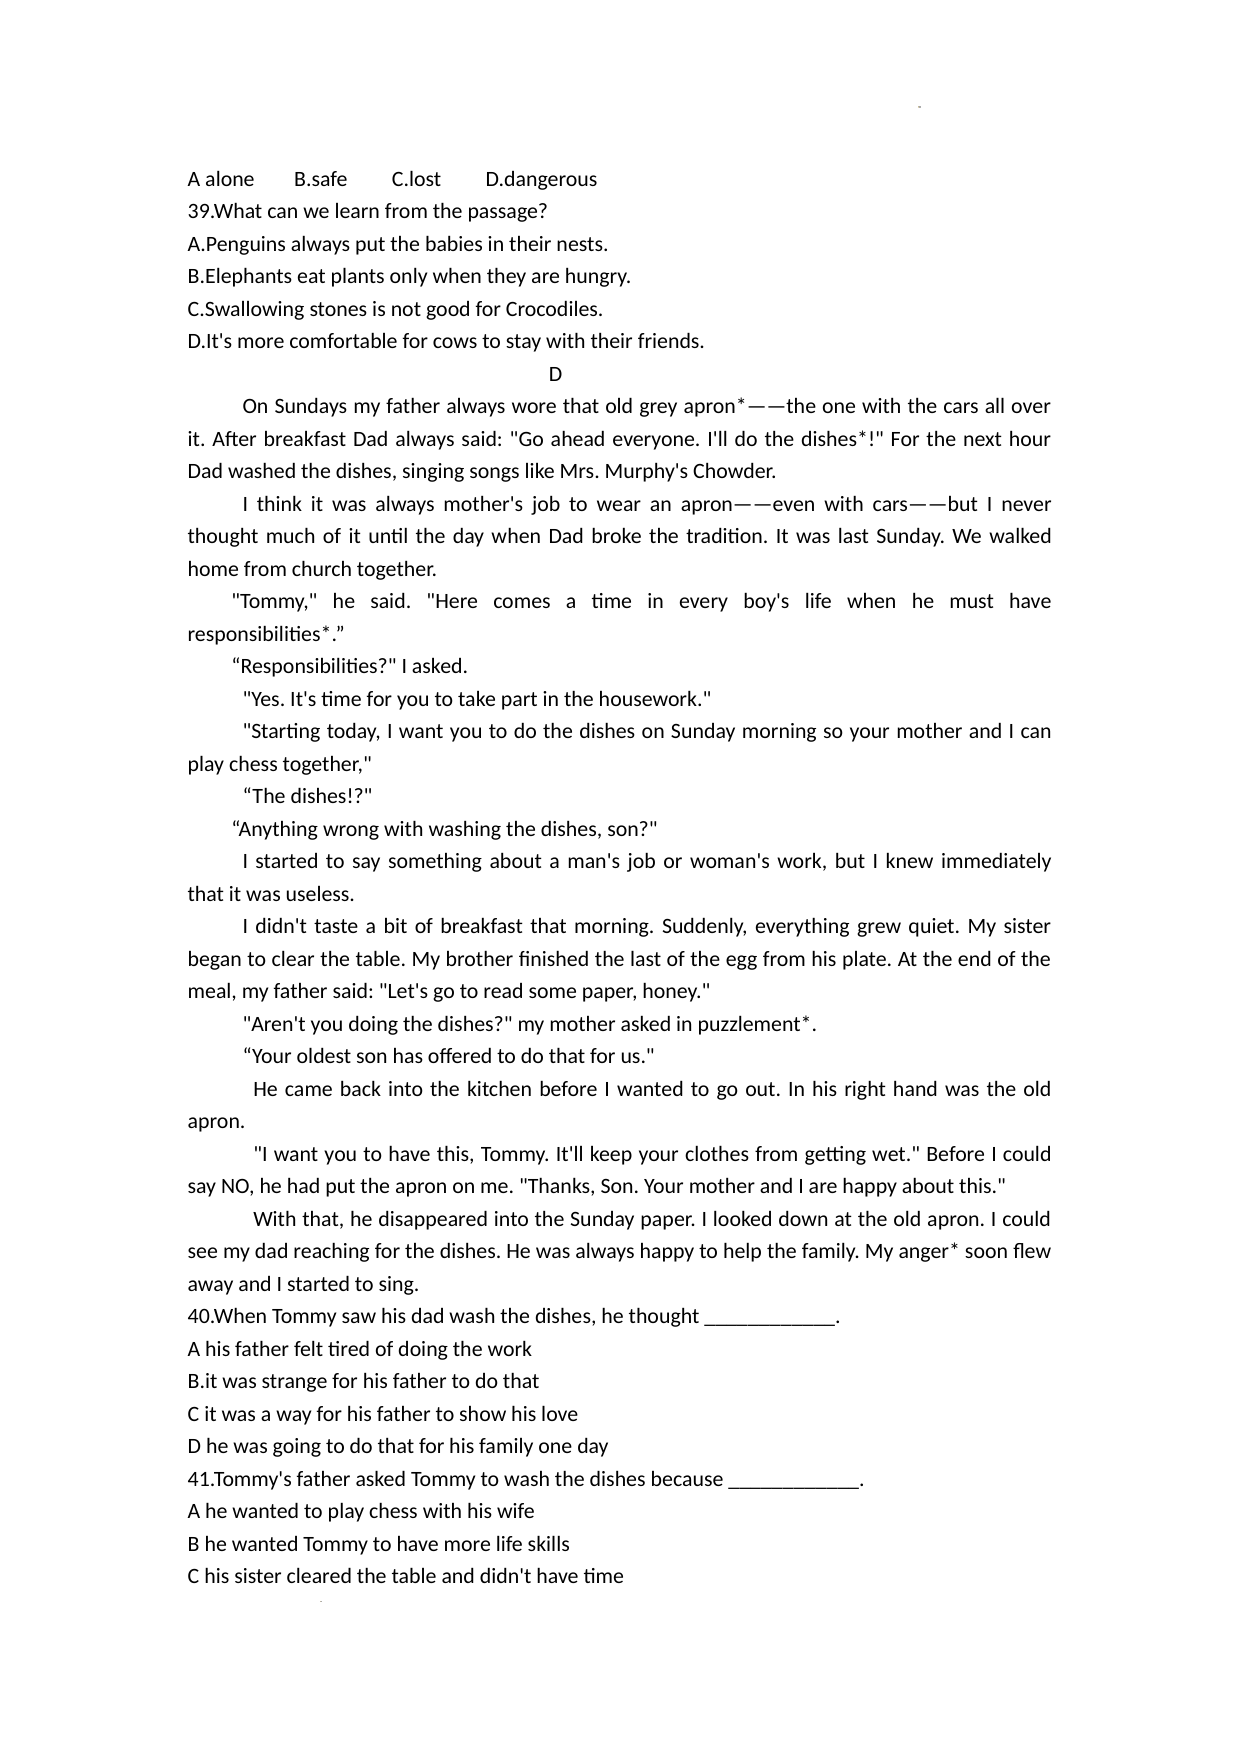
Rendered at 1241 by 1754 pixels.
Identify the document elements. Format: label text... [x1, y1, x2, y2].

text 40.When Tommy saw his dad wash the dishes, he thought ____________. [187, 1299, 1053, 1332]
text A he wanted to play chess with his wife [187, 1494, 1053, 1527]
text "Tommy," he said. "Here comes a time in every boy's life when he must have responsibilities*.” [187, 584, 1053, 649]
text “The dishes!?" [187, 779, 1053, 812]
text “Your oldest son has offered to do that for us." [187, 1039, 1053, 1072]
text "Aren't you doing the dishes?" my mother asked in puzzlement*. [187, 1007, 1053, 1039]
text D he was going to do that for his family one day [187, 1429, 1053, 1462]
text C.Swallowing stones is not good for Crocodiles. [187, 292, 1053, 324]
text "I want you to have this, Tommy. It'll keep your clothes from getting wet." Before I could say NO, he had put the apron on me. "Thanks, Son. Your mother and I are happy about this." [187, 1137, 1053, 1202]
text D.It's more comfortable for cows to stay with their friends. [187, 324, 1053, 357]
text A alone B.safe C.lost D.dangerous [187, 162, 1053, 194]
text On Sundays my father always wore that old grey apron*——the one with the cars all over it. After breakfast Dad always said: "Go ahead everyone. I'll do the dishes*!" For the next hour Dad washed the dishes, singing songs like Mrs. Murphy's Chowder. [187, 389, 1053, 487]
text B he wanted Tommy to have more life skills [187, 1527, 1053, 1559]
text C his sister cleared the table and didn't have time [187, 1559, 1053, 1592]
text I started to say something about a man's job or woman's work, but I knew immediately that it was useless. [187, 844, 1053, 909]
text A his father felt tired of doing the work [187, 1332, 1053, 1364]
text "Yes. It's time for you to take part in the housework." [187, 682, 1053, 714]
text A.Penguins always put the babies in their nests. [187, 227, 1053, 259]
text I didn't taste a bit of breakfast that morning. Suddenly, everything grew quiet. My sister began to clear the table. My brother finished the last of the egg from his plate. At the end of the meal, my father said: "Let's go to read some paper, honey." [187, 909, 1053, 1007]
text With that, he disappeared into the Sunday paper. I looked down at the old apron. I could see my dad reaching for the dishes. He was always happy to help the family. My anger* soon flew away and I started to sing. [187, 1202, 1053, 1299]
text D [187, 357, 1053, 389]
text “Anything wrong with washing the dishes, son?" [187, 812, 1053, 844]
text He came back into the kitchen before I wanted to go out. In his right hand was the old apron. [187, 1072, 1053, 1137]
text 41.Tommy's father asked Tommy to wash the dishes because ____________. [187, 1462, 1053, 1494]
text 39.What can we learn from the passage? [187, 194, 1053, 227]
text B.it was strange for his father to do that [187, 1364, 1053, 1397]
text C it was a way for his father to show his love [187, 1397, 1053, 1429]
text I think it was always mother's job to wear an apron——even with cars——but I never thought much of it until the day when Dad broke the tradition. It was last Sunday. We walked home from church together. [187, 487, 1053, 584]
text “Responsibilities?" I asked. [187, 649, 1053, 682]
text "Starting today, I want you to do the dishes on Sunday morning so your mother and I can play chess together," [187, 714, 1053, 779]
text B.Elephants eat plants only when they are hungry. [187, 259, 1053, 292]
